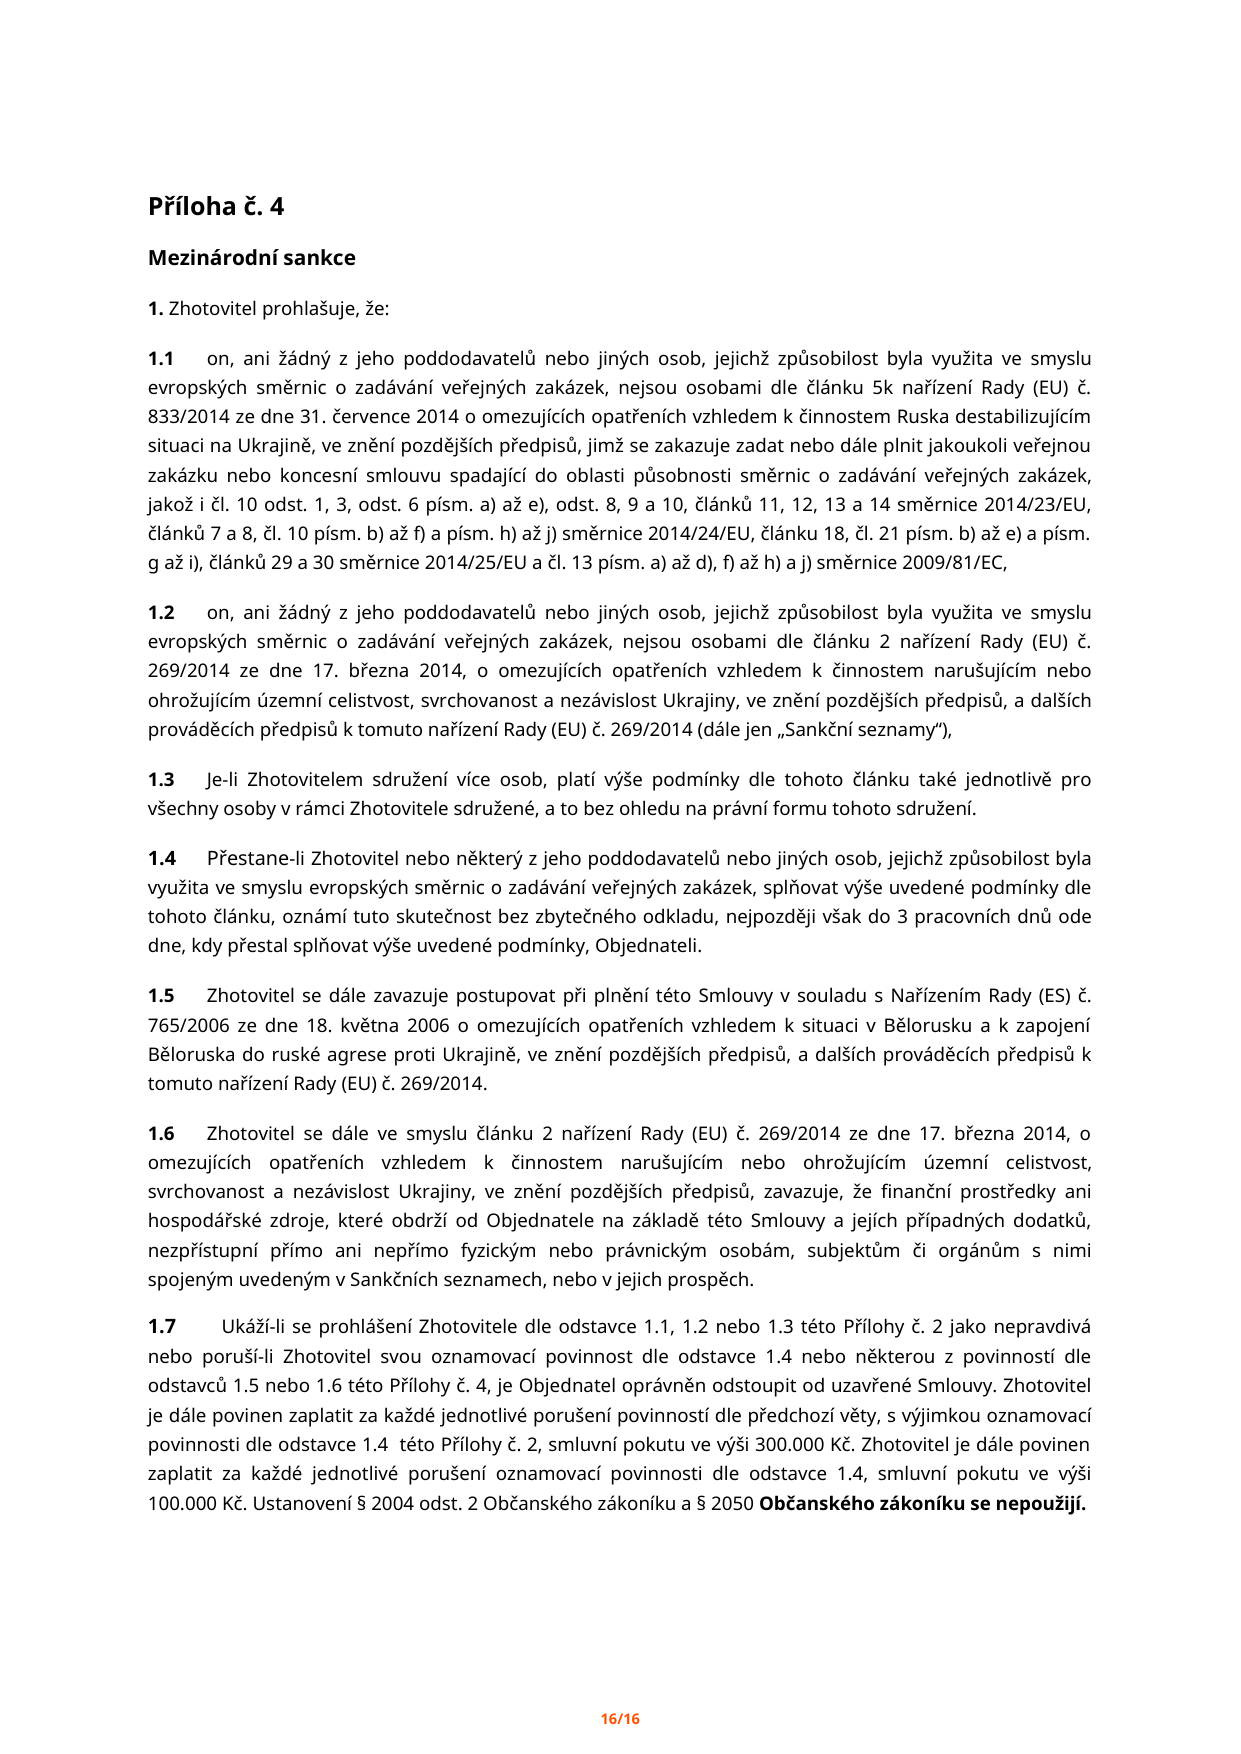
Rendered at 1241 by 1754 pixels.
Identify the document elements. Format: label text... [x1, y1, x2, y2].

text 1.3 Je-li Zhotovitelem sdružení více osob, platí výše podmínky dle tohoto článku také jednotlivě pro všechny osoby v rámci Zhotovitele sdružené, a to bez ohledu na právní formu tohoto sdružení. [148, 763, 1093, 821]
text 1.7 Ukáží-li se prohlášení Zhotovitele dle odstavce 1.1, 1.2 nebo 1.3 této Přílohy č. 2 jako nepravdivá nebo poruší-li Zhotovitel svou oznamovací povinnost dle odstavce 1.4 nebo některou z povinností dle odstavců 1.5 nebo 1.6 této Přílohy č. 4, je Objednatel oprávněn odstoupit od uzavřené Smlouvy. Zhotovitel je dále povinen zaplatit za každé jednotlivé porušení povinností dle předchozí věty, s výjimkou oznamovací povinnosti dle odstavce 1.4 této Přílohy č. 2, smluvní pokutu ve výši 300.000 Kč. Zhotovitel je dále povinen zaplatit za každé jednotlivé porušení oznamovací povinnosti dle odstavce 1.4, smluvní pokutu ve výši 100.000 Kč. Ustanovení § 2004 odst. 2 Občanského zákoníku a § 2050 Občanského zákoníku se nepoužijí. [148, 1313, 1093, 1515]
text Příloha č. 4 [148, 192, 1093, 221]
text 1.6 Zhotovitel se dále ve smyslu článku 2 nařízení Rady (EU) č. 269/2014 ze dne 17. března 2014, o omezujících opatřeních vzhledem k činnostem narušujícím nebo ohrožujícím územní celistvost, svrchovanost a nezávislost Ukrajiny, ve znění pozdějších předpisů, zavazuje, že finanční prostředky ani hospodářské zdroje, které obdrží od Objednatele na základě této Smlouvy a jejích případných dodatků, nezpřístupní přímo ani nepřímo fyzickým nebo právnickým osobám, subjektům či orgánům s nimi spojeným uvedeným v Sankčních seznamech, nebo v jejich prospěch. [148, 1117, 1093, 1292]
text 1.5 Zhotovitel se dále zavazuje postupovat při plnění této Smlouvy v souladu s Nařízením Rady (ES) č. 765/2006 ze dne 18. května 2006 o omezujících opatřeních vzhledem k situaci v Bělorusku a k zapojení Běloruska do ruské agrese proti Ukrajině, ve znění pozdějších předpisů, a dalších prováděcích předpisů k tomuto nařízení Rady (EU) č. 269/2014. [148, 979, 1093, 1096]
text Mezinárodní sankce [148, 242, 1093, 271]
text 1. Zhotovitel prohlašuje, že: [148, 292, 1093, 321]
text 1.4 Přestane-li Zhotovitel nebo některý z jeho poddodavatelů nebo jiných osob, jejichž způsobilost byla využita ve smyslu evropských směrnic o zadávání veřejných zakázek, splňovat výše uvedené podmínky dle tohoto článku, oznámí tuto skutečnost bez zbytečného odkladu, nejpozději však do 3 pracovních dnů ode dne, kdy přestal splňovat výše uvedené podmínky, Objednateli. [148, 842, 1093, 959]
text 1.2 on, ani žádný z jeho poddodavatelů nebo jiných osob, jejichž způsobilost byla využita ve smyslu evropských směrnic o zadávání veřejných zakázek, nejsou osobami dle článku 2 nařízení Rady (EU) č. 269/2014 ze dne 17. března 2014, o omezujících opatřeních vzhledem k činnostem narušujícím nebo ohrožujícím územní celistvost, svrchovanost a nezávislost Ukrajiny, ve znění pozdějších předpisů, a dalších prováděcích předpisů k tomuto nařízení Rady (EU) č. 269/2014 (dále jen „Sankční seznamy“), [148, 596, 1093, 742]
text 1.1 on, ani žádný z jeho poddodavatelů nebo jiných osob, jejichž způsobilost byla využita ve smyslu evropských směrnic o zadávání veřejných zakázek, nejsou osobami dle článku 5k nařízení Rady (EU) č. 833/2014 ze dne 31. července 2014 o omezujících opatřeních vzhledem k činnostem Ruska destabilizujícím situaci na Ukrajině, ve znění pozdějších předpisů, jimž se zakazuje zadat nebo dále plnit jakoukoli veřejnou zakázku nebo koncesní smlouvu spadající do oblasti působnosti směrnic o zadávání veřejných zakázek, jakož i čl. 10 odst. 1, 3, odst. 6 písm. a) až e), odst. 8, 9 a 10, článků 11, 12, 13 a 14 směrnice 2014/23/EU, článků 7 a 8, čl. 10 písm. b) až f) a písm. h) až j) směrnice 2014/24/EU, článku 18, čl. 21 písm. b) až e) a písm. g až i), článků 29 a 30 směrnice 2014/25/EU a čl. 13 písm. a) až d), f) až h) a j) směrnice 2009/81/EC, [148, 342, 1093, 575]
